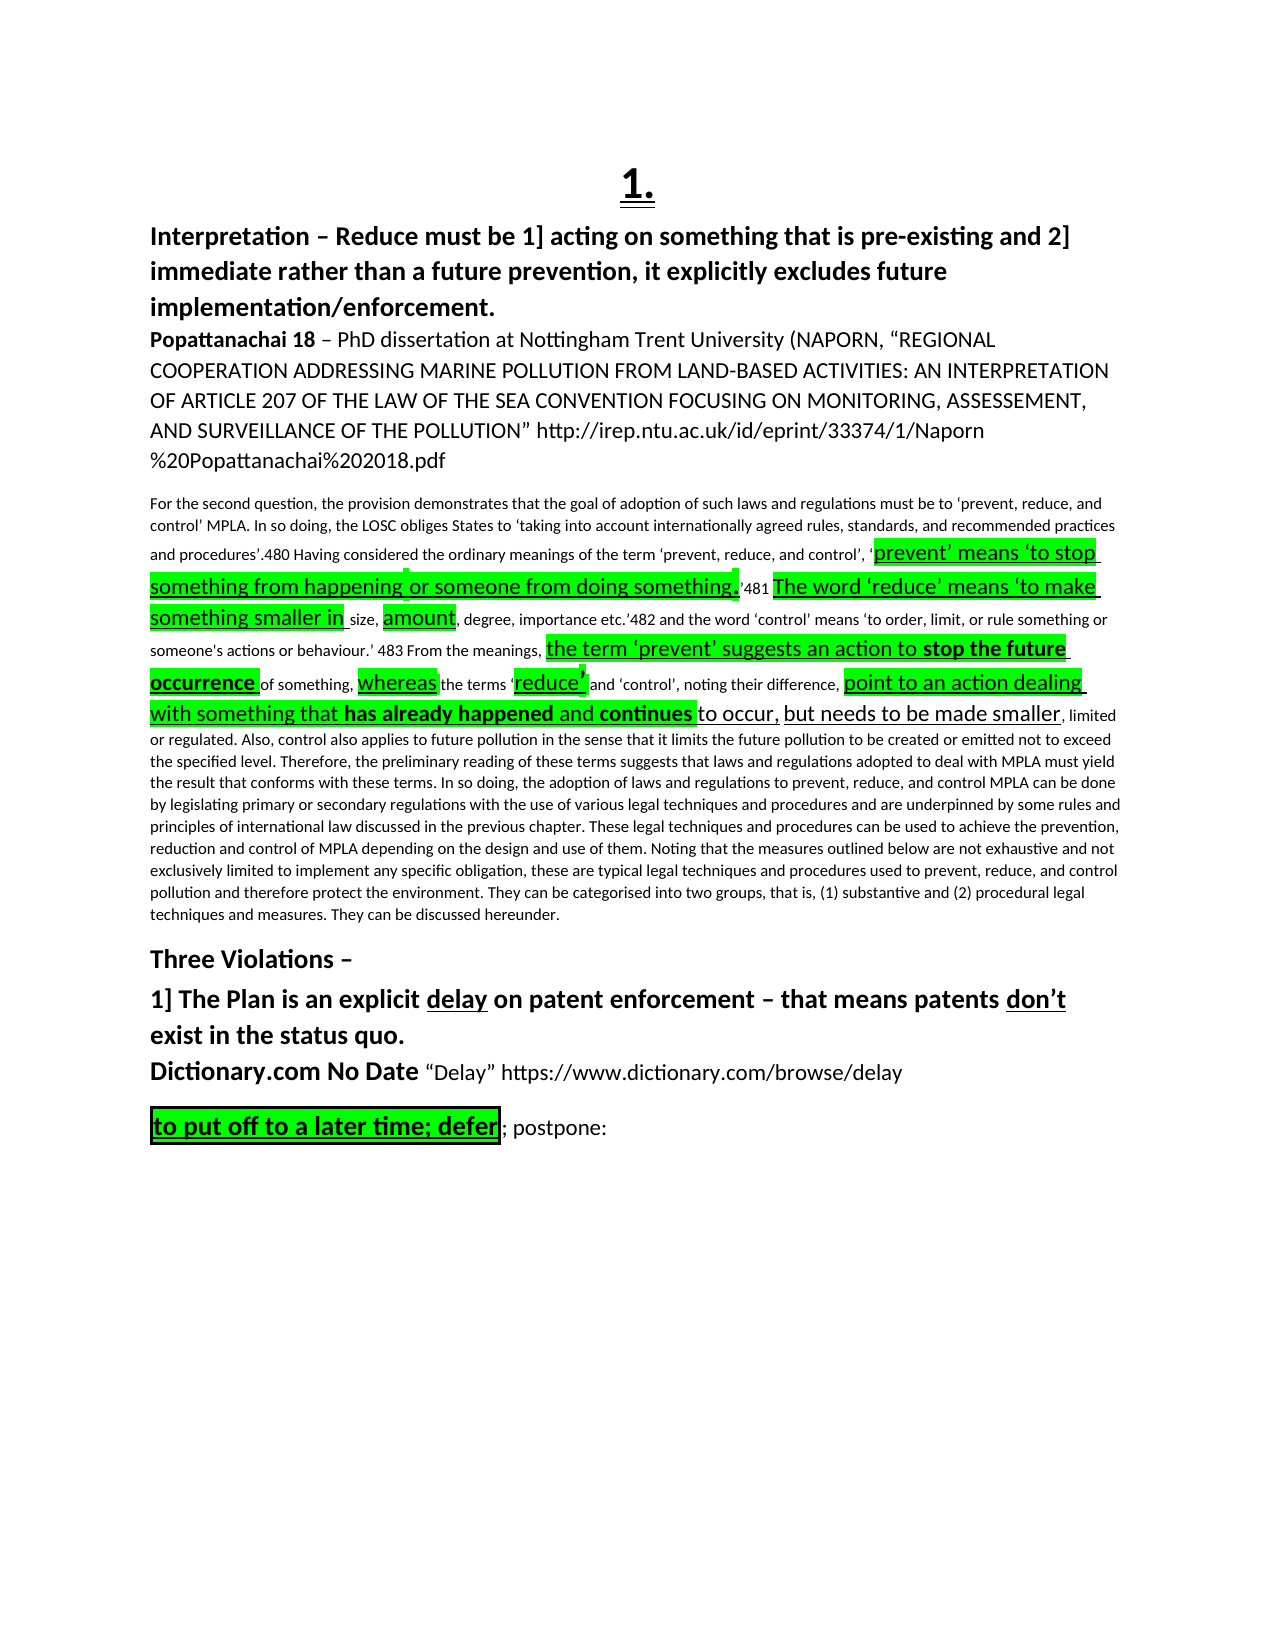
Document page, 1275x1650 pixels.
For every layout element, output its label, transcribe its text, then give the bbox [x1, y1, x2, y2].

subtitle Interpretation – Reduce must be 1] acting on something that is pre-existing and 2] immediate rather than a future prevention, it explicitly excludes future implementation/enforcement. [150, 219, 1125, 323]
text For the second question, the provision demonstrates that the goal of adoption of such laws and regulations must be to ‘prevent, reduce, and control’ MPLA. In so doing, the LOSC obliges States to ‘taking into account internationally agreed rules, standards, and recommended practices and procedures’.480 Having considered the ordinary meanings of the term ‘prevent, reduce, and control’, ‘prevent’ means ‘to stop something from happening or someone from doing something.’481 The word ‘reduce’ means ‘to make something smaller in size, amount, degree, importance etc.’482 and the word ‘control’ means ‘to order, limit, or rule something or someone's actions or behaviour.’ 483 From the meanings, the term ‘prevent’ suggests an action to stop the future occurrence of something, whereas the terms ‘reduce’ and ‘control’, noting their difference, point to an action dealing with something that has already happened and continues to occur, but needs to be made smaller, limited or regulated. Also, control also applies to future pollution in the sense that it limits the future pollution to be created or emitted not to exceed the specified level. Therefore, the preliminary reading of these terms suggests that laws and regulations adopted to deal with MPLA must yield the result that conforms with these terms. In so doing, the adoption of laws and regulations to prevent, reduce, and control MPLA can be done by legislating primary or secondary regulations with the use of various legal techniques and procedures and are underpinned by some rules and principles of international law discussed in the previous chapter. These legal techniques and procedures can be used to achieve the prevention, reduction and control of MPLA depending on the design and use of them. Noting that the measures outlined below are not exhaustive and not exclusively limited to implement any specific obligation, these are typical legal techniques and procedures used to prevent, reduce, and control pollution and therefore protect the environment. They can be categorised into two groups, that is, (1) substantive and (2) procedural legal techniques and measures. They can be discussed hereunder. [150, 493, 1125, 924]
text Dictionary.com No Date “Delay” https://www.dictionary.com/browse/delay [150, 1054, 1125, 1087]
text to put off to a later time; defer; postpone: [501, 1106, 1125, 1145]
subtitle 1. [150, 154, 1125, 210]
subtitle 1] The Plan is an explicit delay on patent enforcement – that means patents don’t exist in the status quo. [150, 982, 1125, 1051]
subtitle Three Violations – [150, 943, 1125, 976]
text Popattanachai 18 – PhD dissertation at Nottingham Trent University (NAPORN, “REGIONAL COOPERATION ADDRESSING MARINE POLLUTION FROM LAND-BASED ACTIVITIES: AN INTERPRETATION OF ARTICLE 207 OF THE LAW OF THE SEA CONVENTION FOCUSING ON MONITORING, ASSESSEMENT, AND SURVEILLANCE OF THE POLLUTION” http://irep.ntu.ac.uk/id/eprint/33374/1/Naporn%20Popattanachai%202018.pdf [150, 326, 1125, 474]
